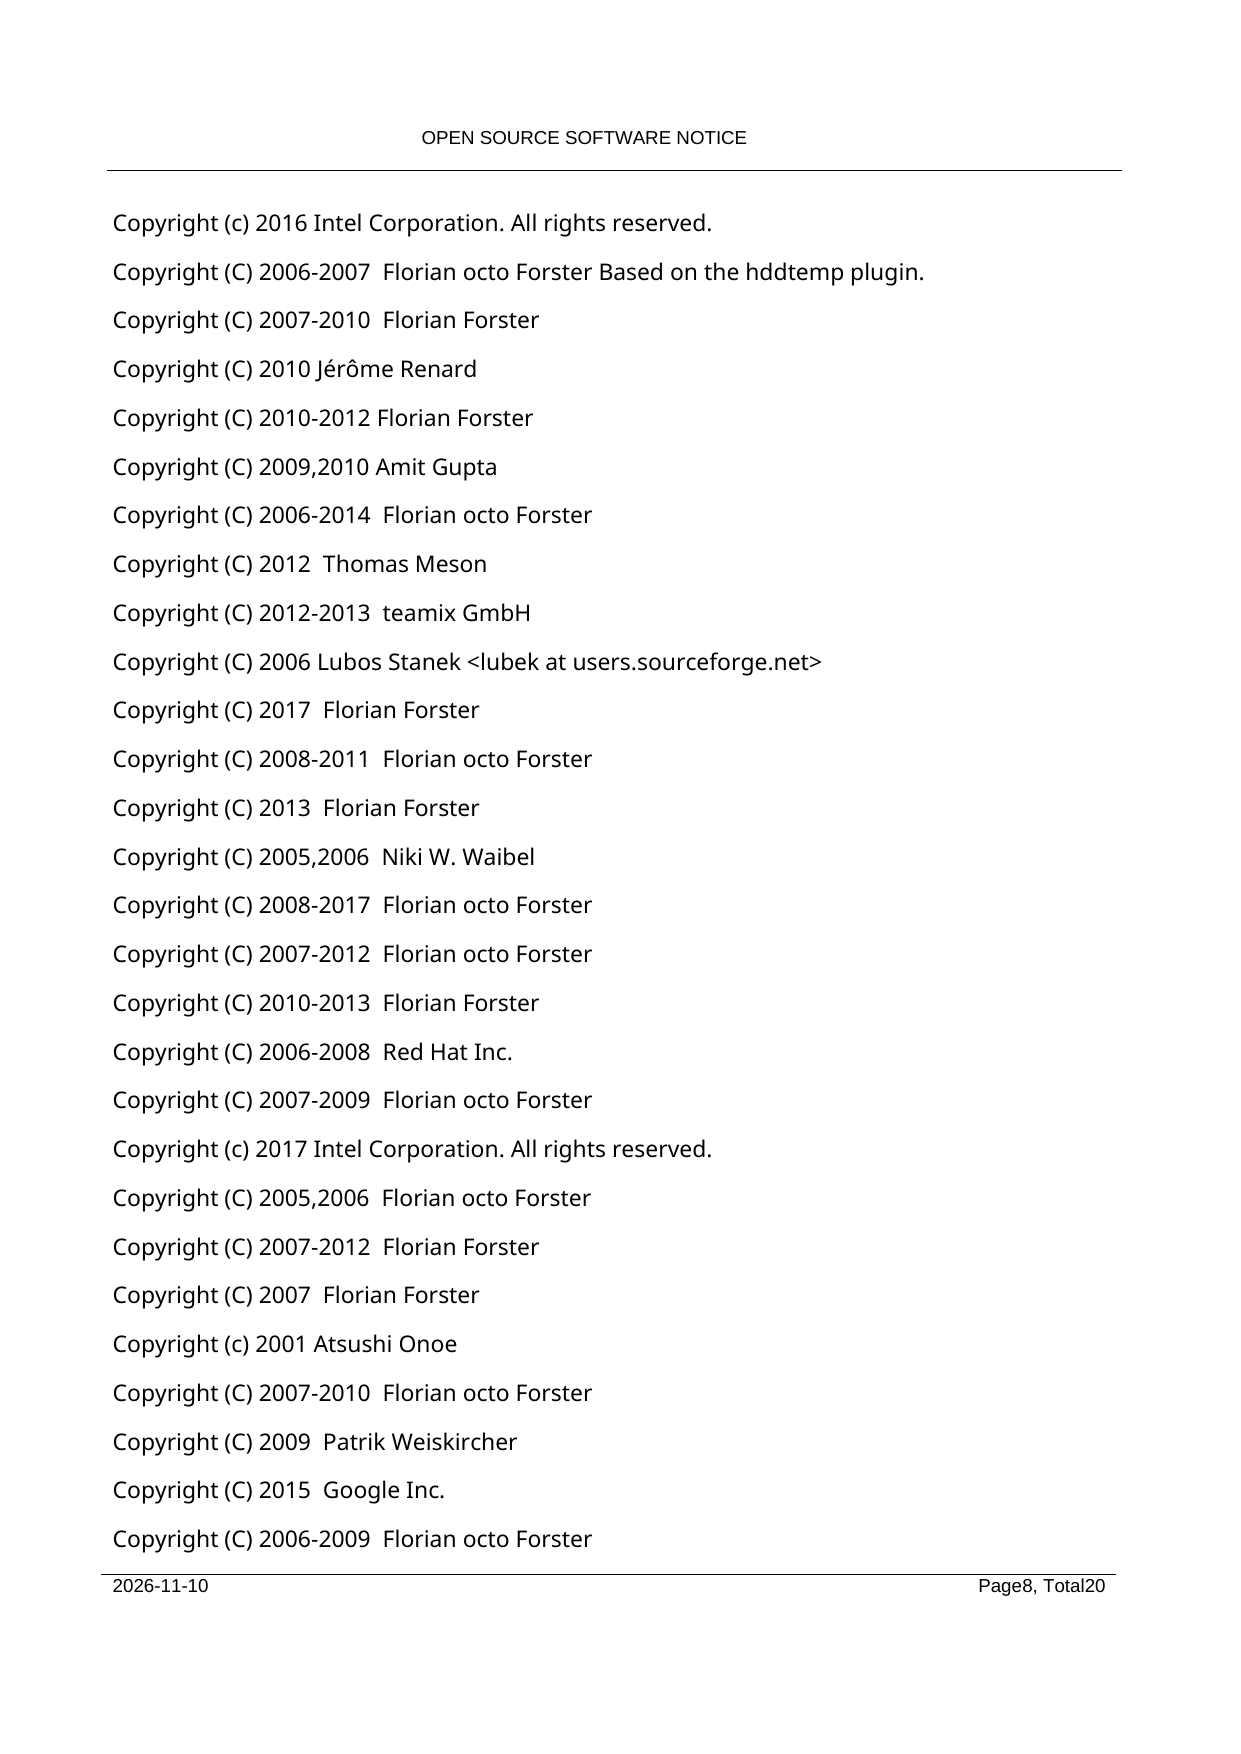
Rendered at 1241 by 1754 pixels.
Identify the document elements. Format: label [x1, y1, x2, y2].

text [112, 206, 1128, 1555]
